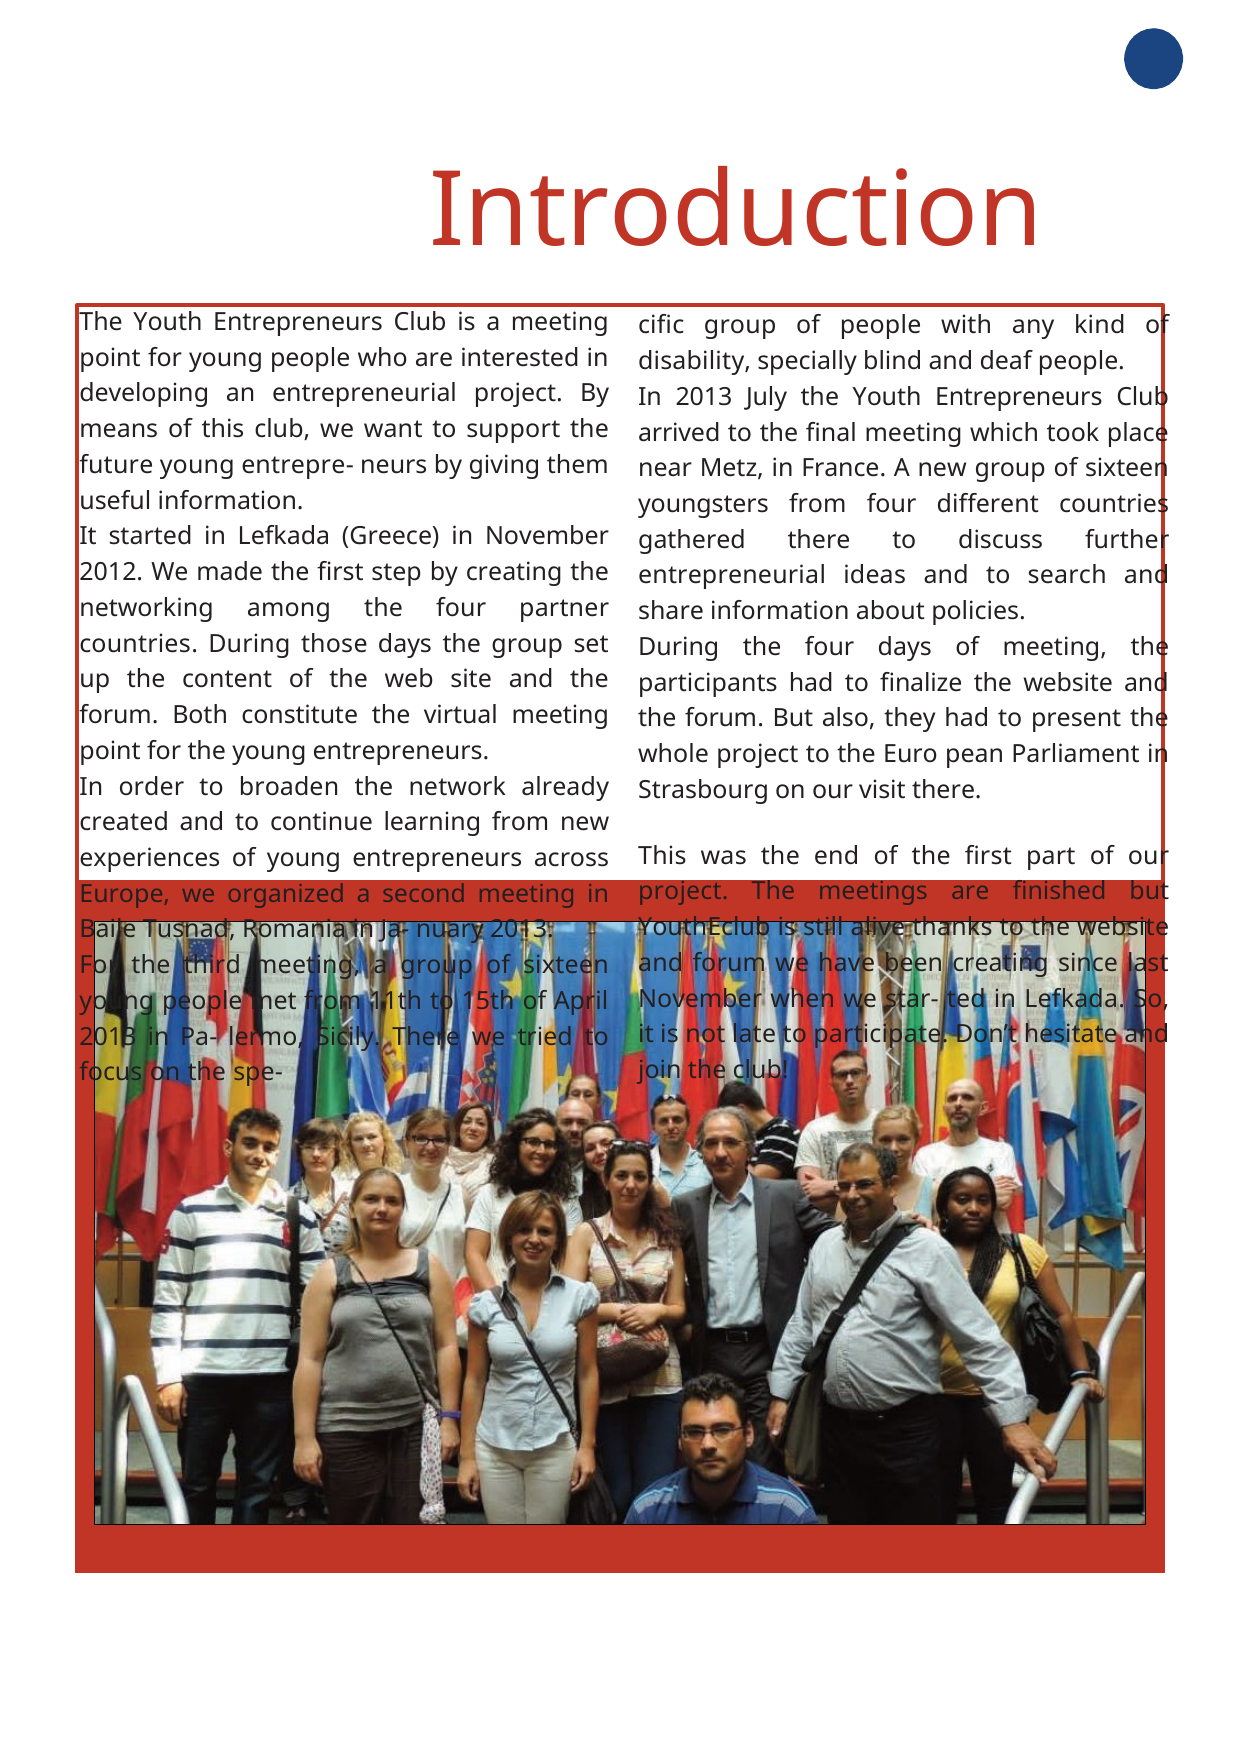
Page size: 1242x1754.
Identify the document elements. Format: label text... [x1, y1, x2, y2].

text For the third meeting, a group of sixteen young people met from 11th to 15th of April 2013 in Pa- lermo, Sicily. There we tried to focus on the spe- [79, 947, 609, 1088]
text It started in Lefkada (Greece) in November 2012. We made the first step by creating the networking among the four partner countries. During those days the group set up the content of the web site and the forum. Both constitute the virtual meeting point for the young entrepreneurs. [79, 518, 609, 766]
text cific group of people with any kind of disability, specially blind and deaf people. [638, 307, 1169, 377]
text In 2013 July the Youth Entrepreneurs Club arrived to the final meeting which took place near Metz, in France. A new group of sixteen youngsters from four different countries gathered there to discuss further entrepreneurial ideas and to search and share information about policies. [638, 378, 1169, 627]
text In order to broaden the network already created and to continue learning from new experiences of young entrepreneurs across Europe, we organized a second meeting in Baile Tusnad, Romania in Ja- nuary 2013. [79, 768, 609, 945]
text During the four days of meeting, the participants had to finalize the website and the forum. But also, they had to present the whole project to the Euro pean Parliament in Strasbourg on our visit there. [638, 629, 1169, 806]
text This was the end of the first part of our project. The meetings are finished but YouthEclub is still alive thanks to the website and forum we have been creating since last November when we star- ted in Lefkada. So, it is not late to participate. Don’t hesitate and join the club! [638, 837, 1169, 1086]
picture [95, 922, 1145, 1524]
text Introduction [429, 162, 1200, 269]
text The Youth Entrepreneurs Club is a meeting point for young people who are interested in developing an entrepreneurial project. By means of this club, we want to support the future young entrepre- neurs by giving them useful information. [79, 304, 609, 516]
